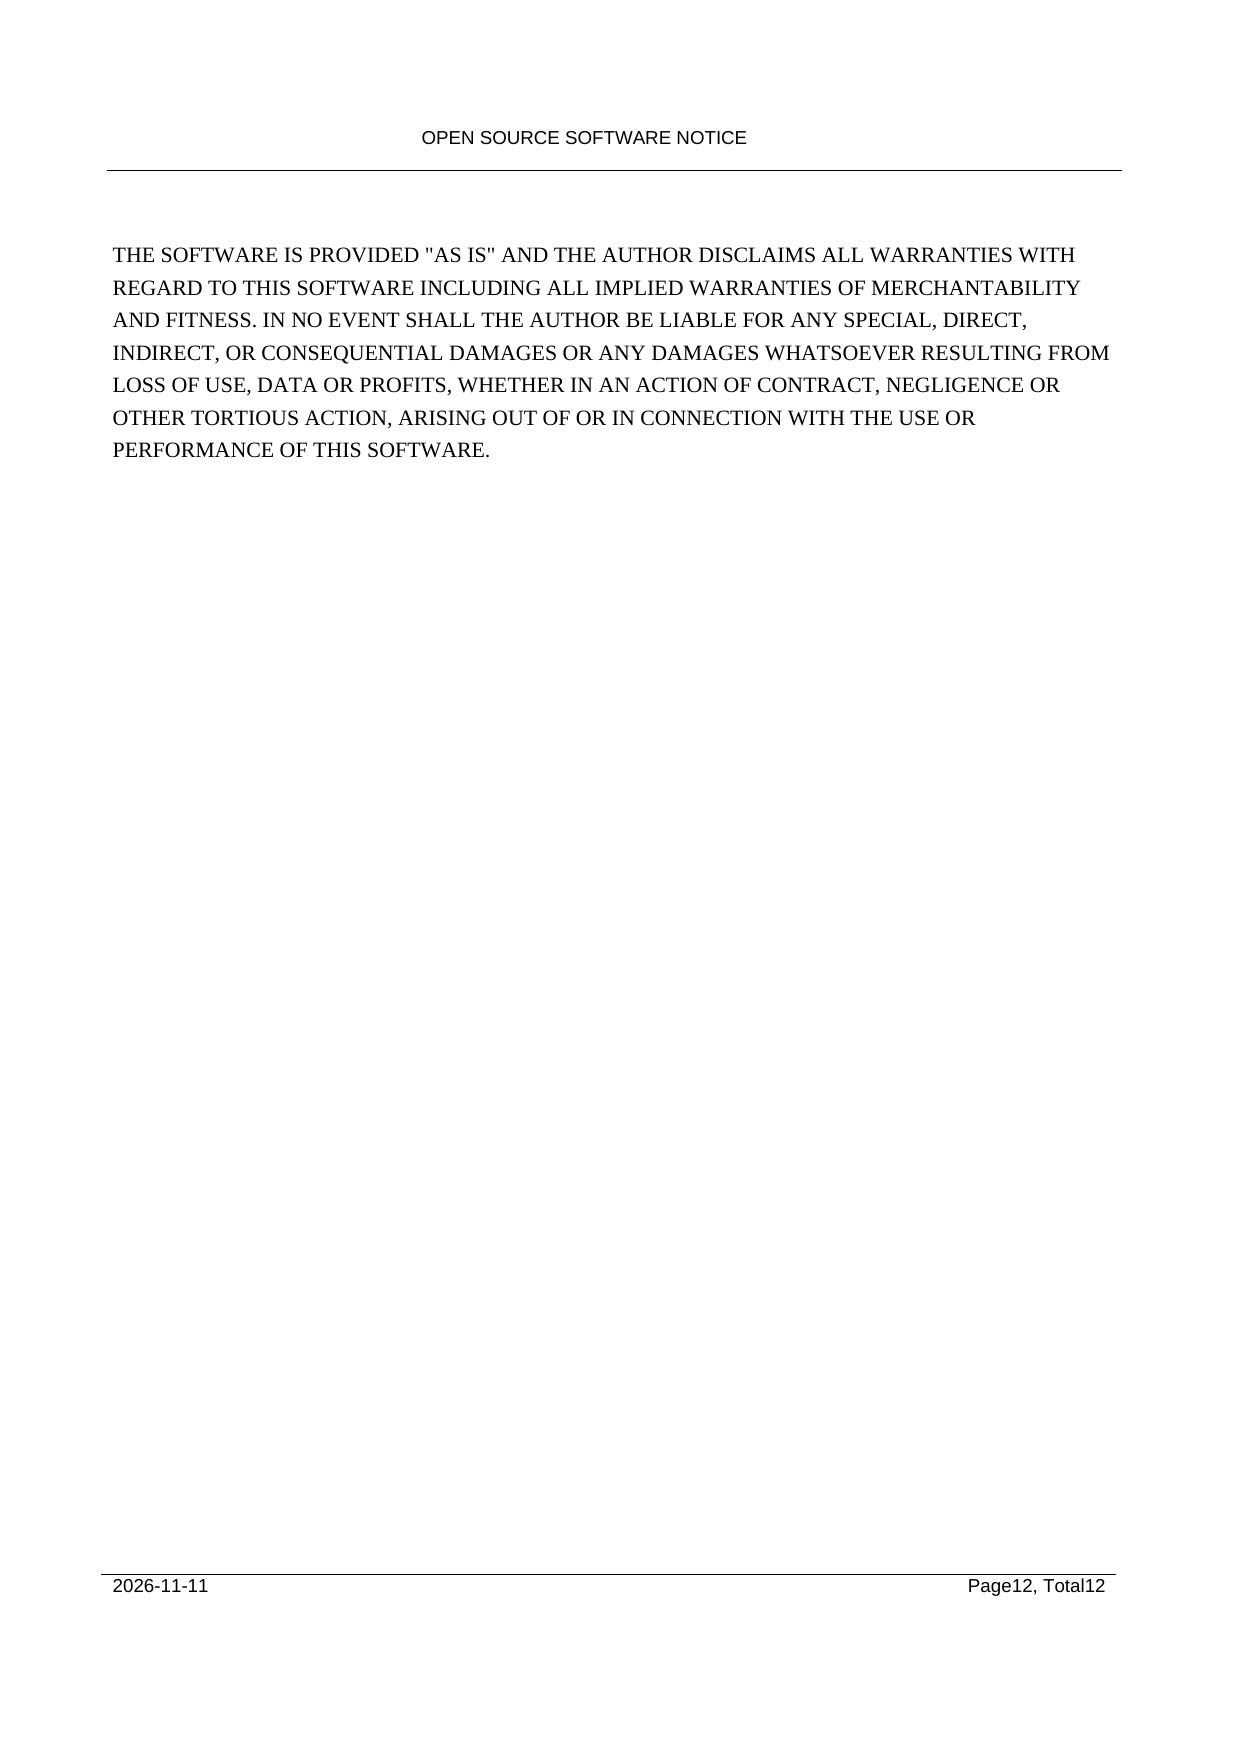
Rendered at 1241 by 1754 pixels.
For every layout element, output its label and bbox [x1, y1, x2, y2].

text [112, 206, 1128, 499]
